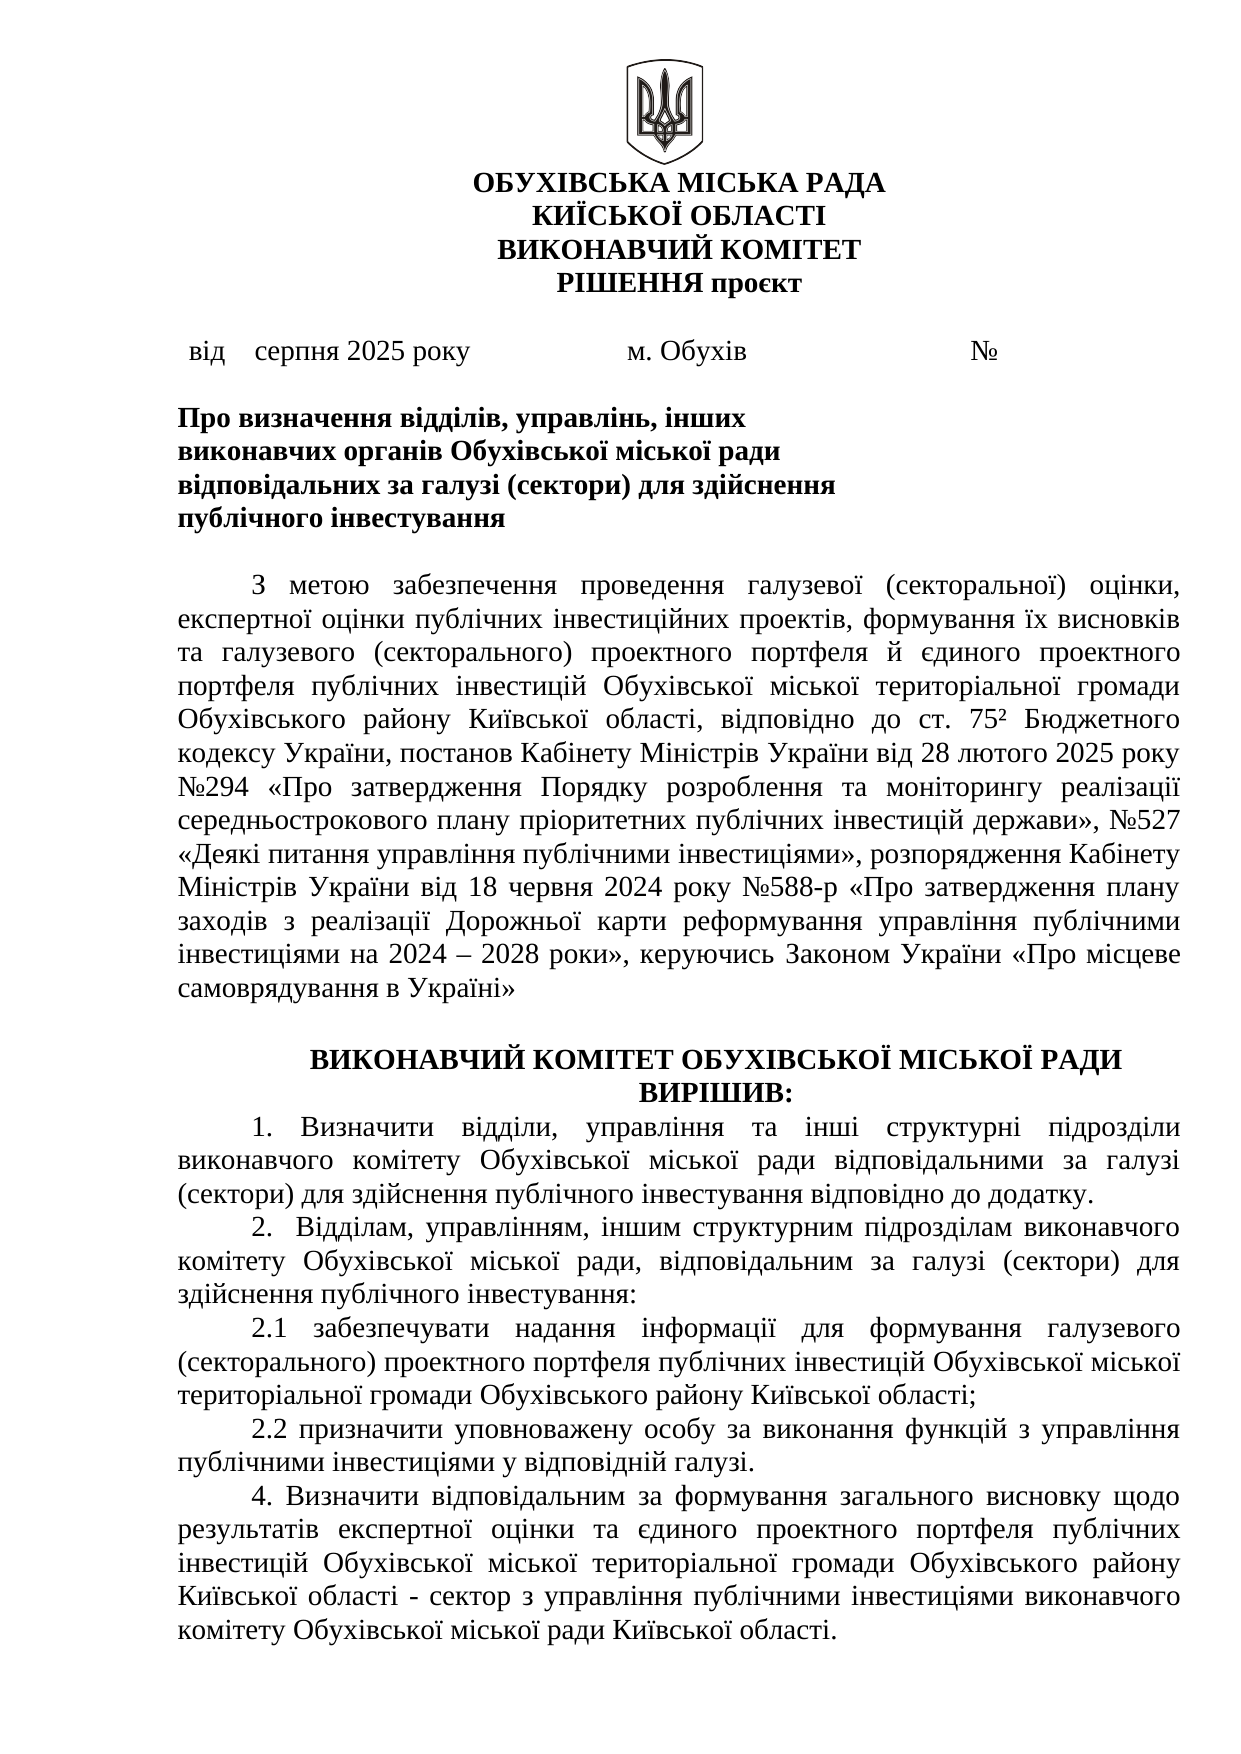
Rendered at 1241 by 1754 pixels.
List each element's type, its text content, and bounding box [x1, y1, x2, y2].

text З метою забезпечення проведення галузевої (секторальної) оцінки, експертної оцінки публічних інвестиційних проектів, формування їх висновків та галузевого (секторального) проектного портфеля й єдиного проектного портфеля публічних інвестицій Обухівської міської територіальної громади Обухівського району Київської області, відповідно до ст. 75² Бюджетного кодексу України, постанов Кабінету Міністрів України від 28 лютого 2025 року №294 «Про затвердження Порядку розроблення та моніторингу реалізації середньострокового плану пріоритетних публічних інвестицій держави», №527 «Деякі питання управління публічними інвестиціями», розпорядження Кабінету Міністрів України від 18 червня 2024 року №588-р «Про затвердження плану заходів з реалізації Дорожньої карти реформування управління публічними інвестиціями на 2024 – 2028 роки», керуючись Законом України «Про місцеве самоврядування в Україні» [177, 567, 1181, 1003]
text Про визначення відділів, управлінь, інших [177, 400, 1181, 433]
text ВИРІШИВ: [177, 1075, 1181, 1109]
table_header від серпня 2025 року [177, 333, 539, 366]
text 2. Відділам, управлінням, іншим структурним підрозділам виконавчого комітету Обухівської міської ради, відповідальним за галузі (сектори) для здійснення публічного інвестування: [177, 1209, 1181, 1310]
text ВИКОНАВЧИЙ КОМІТЕТ [177, 232, 1181, 266]
table_header № [835, 333, 1181, 366]
text 1. Визначити відділи, управління та інші структурні підрозділи виконавчого комітету Обухівської міської ради відповідальними за галузі (сектори) для здійснення публічного інвестування відповідно до додатку. [177, 1109, 1181, 1209]
text КИЇСЬКОЇ ОБЛАСТІ [177, 198, 1181, 232]
text ВИКОНАВЧИЙ КОМІТЕТ ОБУХІВСЬКОЇ МІСЬКОЇ РАДИ [177, 1042, 1181, 1075]
text 4. Визначити відповідальним за формування загального висновку щодо результатів експертної оцінки та єдиного проектного портфеля публічних інвестицій Обухівської міської територіальної громади Обухівського району Київської області - сектор з управління публічними інвестиціями виконавчого комітету Обухівської міської ради Київської області. [177, 1478, 1181, 1646]
text 2.1 забезпечувати надання інформації для формування галузевого (секторального) проектного портфеля публічних інвестицій Обухівської міської територіальної громади Обухівського району Київської області; [177, 1310, 1181, 1411]
text відповідальних за галузі (сектори) для здійснення [177, 467, 1181, 500]
table_header м. Обухів [539, 333, 835, 366]
text РІШЕННЯ проєкт [177, 266, 1181, 299]
text виконавчих органів Обухівської міської ради [177, 433, 1181, 467]
text ОБУХІВСЬКА МІСЬКА РАДА [177, 59, 1181, 198]
text публічного інвестування [177, 500, 1181, 534]
text 2.2 призначити уповноважену особу за виконання функцій з управління публічними інвестиціями у відповідній галузі. [177, 1411, 1181, 1478]
